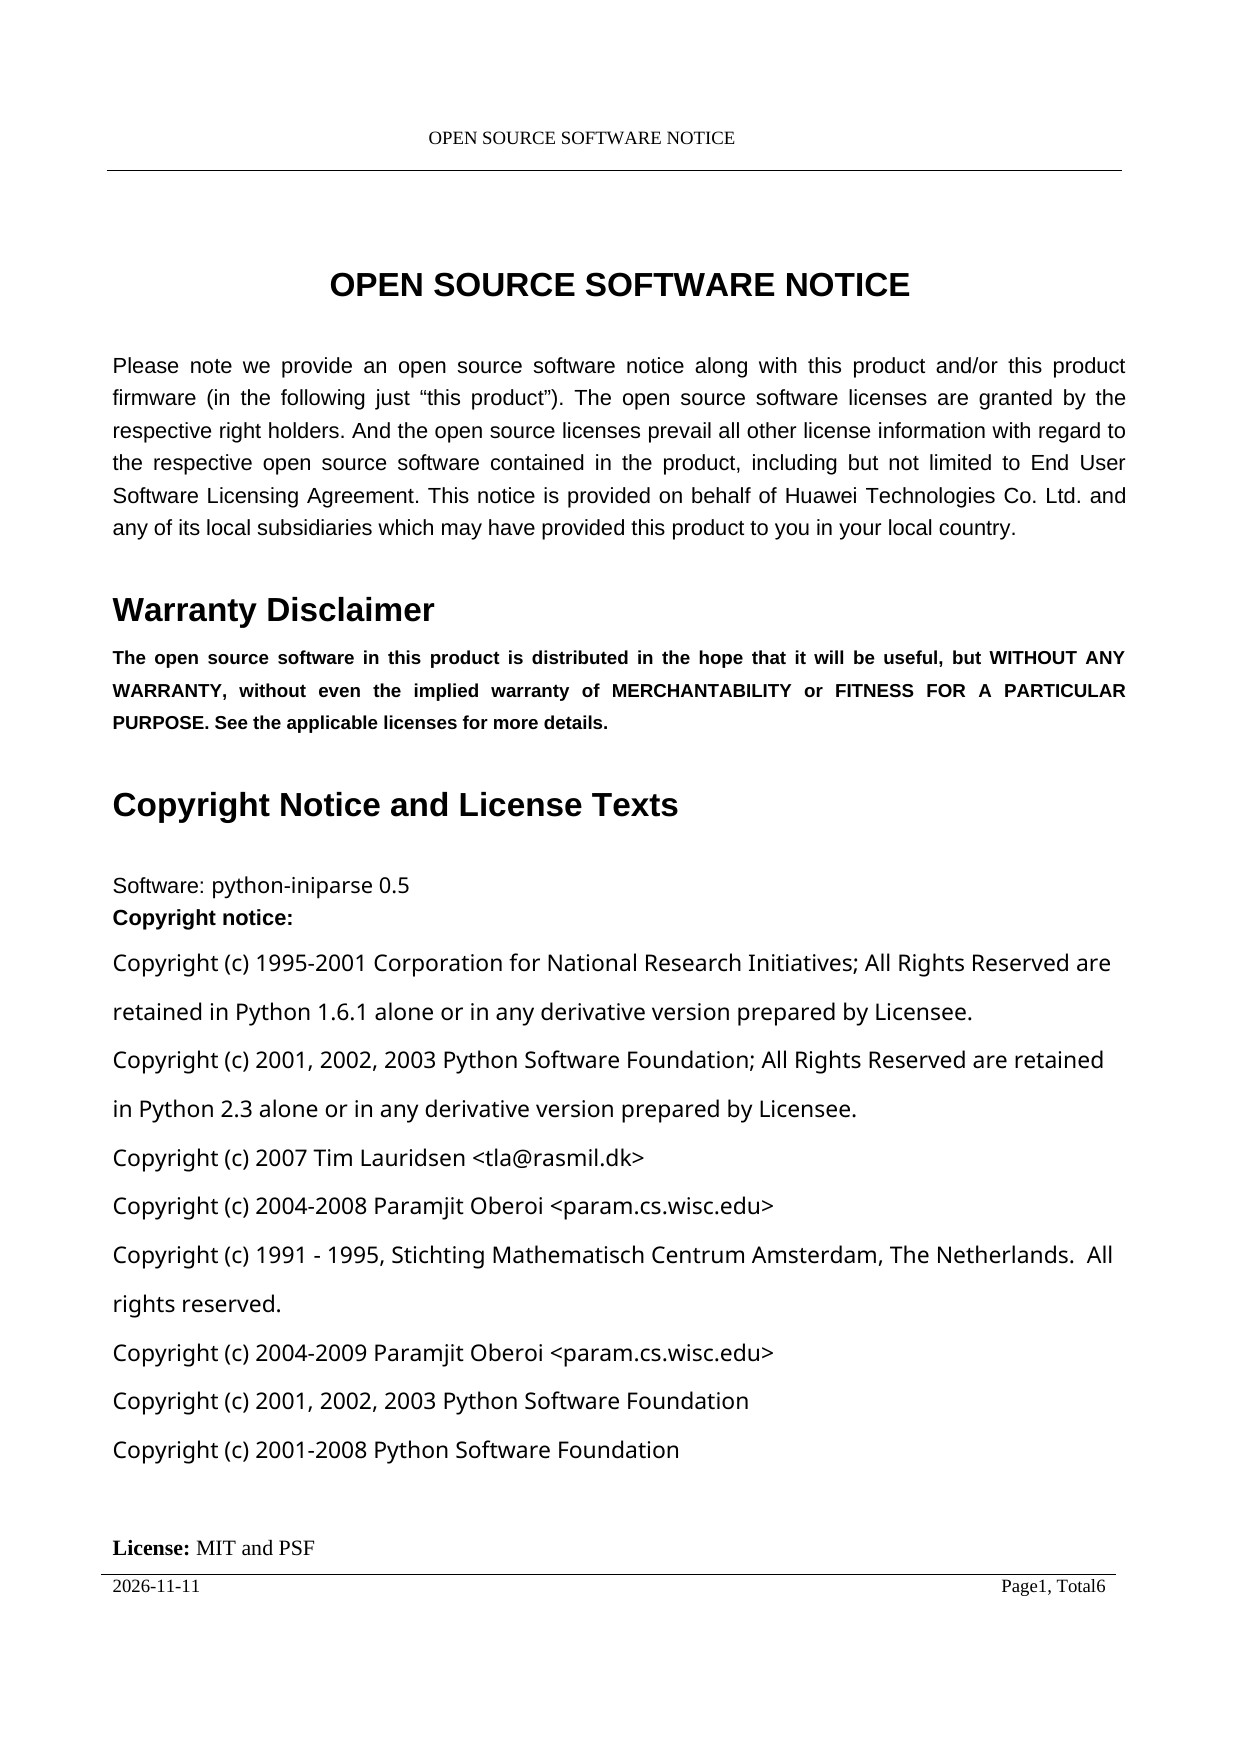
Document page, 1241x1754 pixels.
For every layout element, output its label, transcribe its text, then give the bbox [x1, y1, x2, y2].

text OPEN SOURCE SOFTWARE NOTICE [112, 251, 1128, 316]
text Copyright notice: [112, 901, 1128, 934]
text Software: python-iniparse 0.5 [112, 869, 1128, 901]
text Copyright (c) 2001, 2002, 2003 Python Software Foundation; All Rights Reserved are retained in Python 2.3 alone or in any derivative version prepared by Licensee. Copyright (c) 2007 Tim Lauridsen <tla@rasmil.dk> Copyright (c) 2004-2008 Paramjit Oberoi <param.cs.wisc.edu> Copyright (c) 1991 - 1995, Stichting Mathematisch Centrum Amsterdam, The Netherlands. All rights reserved. Copyright (c) 2004-2009 Paramjit Oberoi <param.cs.wisc.edu> Copyright (c) 2001, 2002, 2003 Python Software Foundation Copyright (c) 2001-2008 Python Software Foundation [112, 1043, 1128, 1515]
text Copyright (c) 1995-2001 Corporation for National Research Initiatives; All Rights Reserved are retained in Python 1.6.1 alone or in any derivative version prepared by Licensee. [112, 947, 1128, 1028]
text Copyright Notice and License Texts [112, 771, 1128, 836]
text Please note we provide an open source software notice along with this product and/or this product firmware (in the following just “this product”). The open source software licenses are granted by the respective right holders. And the open source licenses prevail all other license information with regard to the respective open source software contained in the product, including but not limited to End User Software Licensing Agreement. This notice is provided on behalf of Huawei Technologies Co. Ltd. and any of its local subsidiaries which may have provided this product to you in your local country. [112, 349, 1128, 544]
text License: MIT and PSF [112, 1531, 1128, 1563]
text The open source software in this product is distributed in the hope that it will be useful, but WITHOUT ANY WARRANTY, without even the implied warranty of MERCHANTABILITY or FITNESS FOR A PARTICULAR PURPOSE. See the applicable licenses for more details. [112, 641, 1128, 739]
text Warranty Disclaimer [112, 576, 1128, 641]
